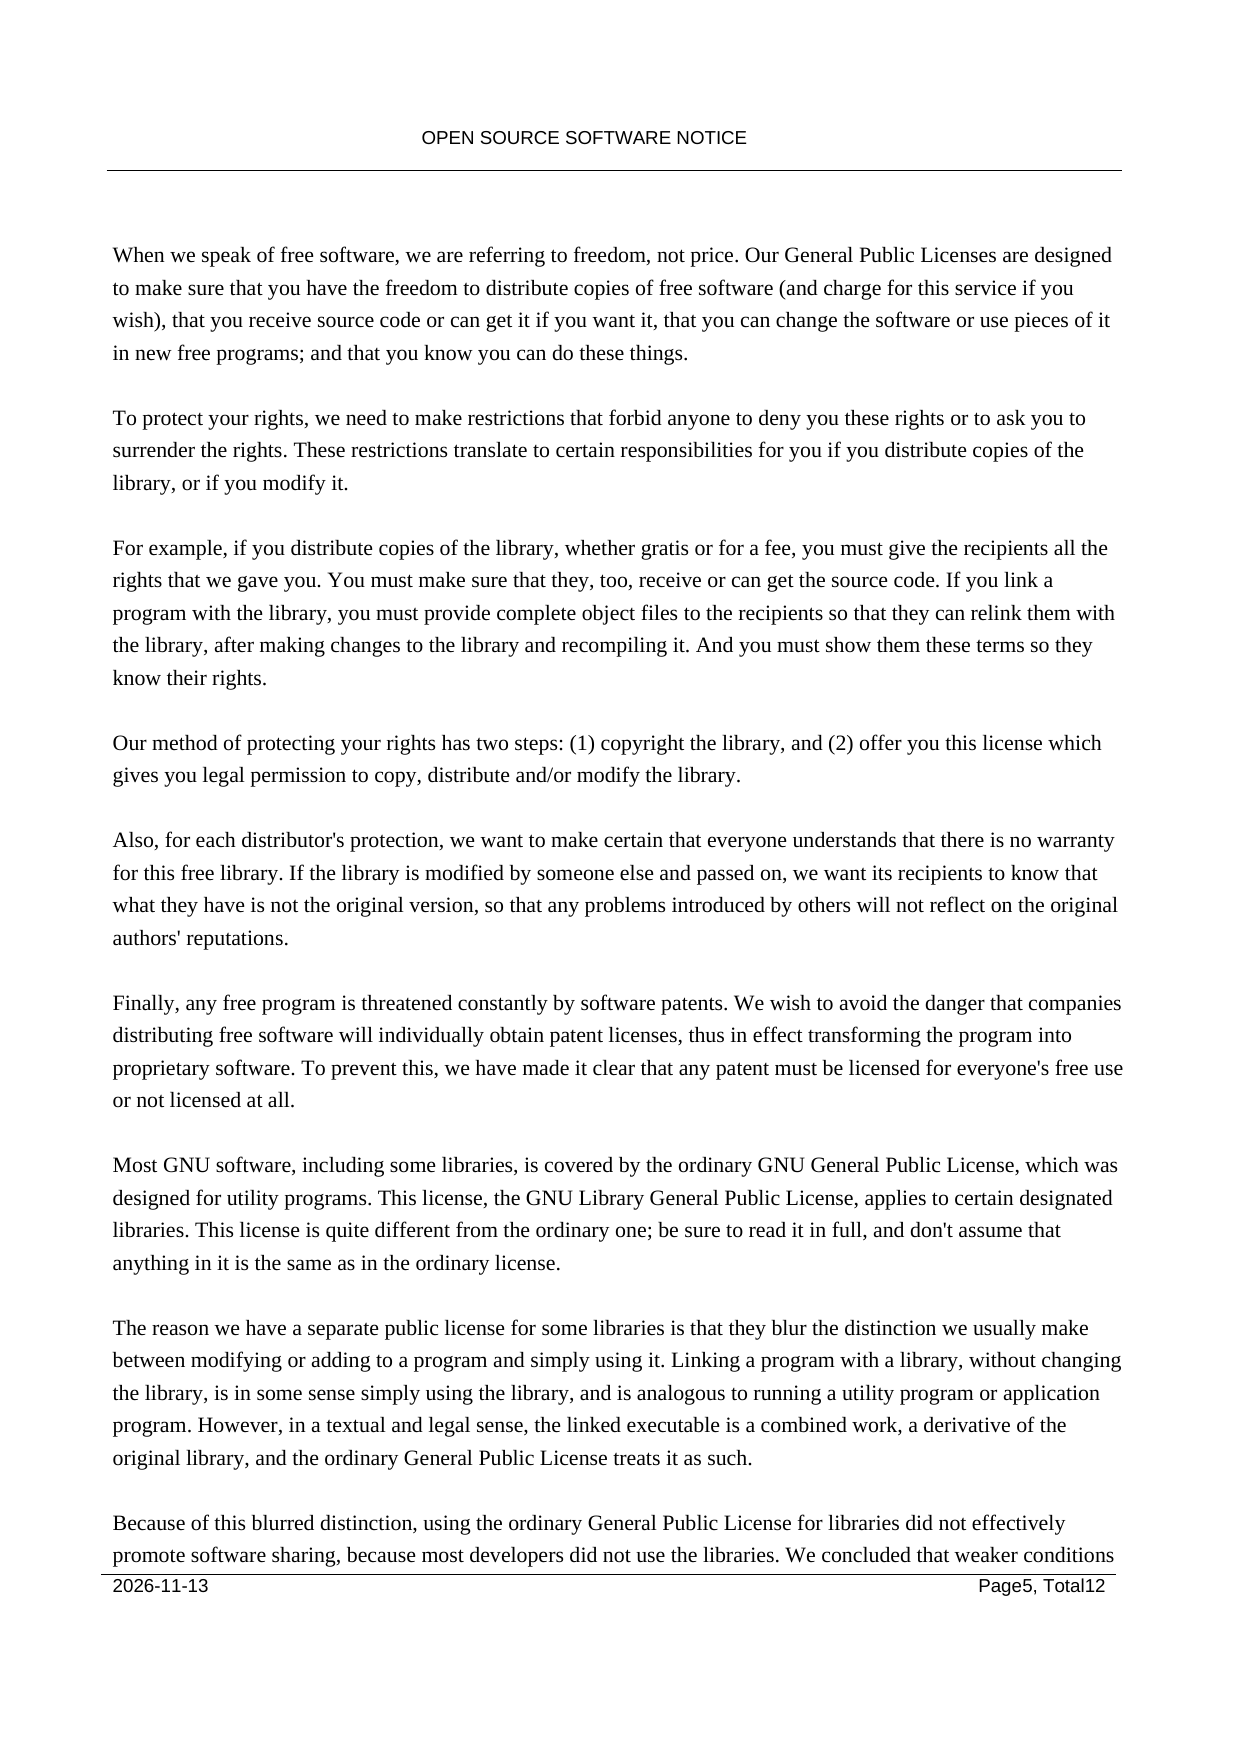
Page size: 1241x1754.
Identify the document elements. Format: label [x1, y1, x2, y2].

text [112, 206, 1128, 1571]
